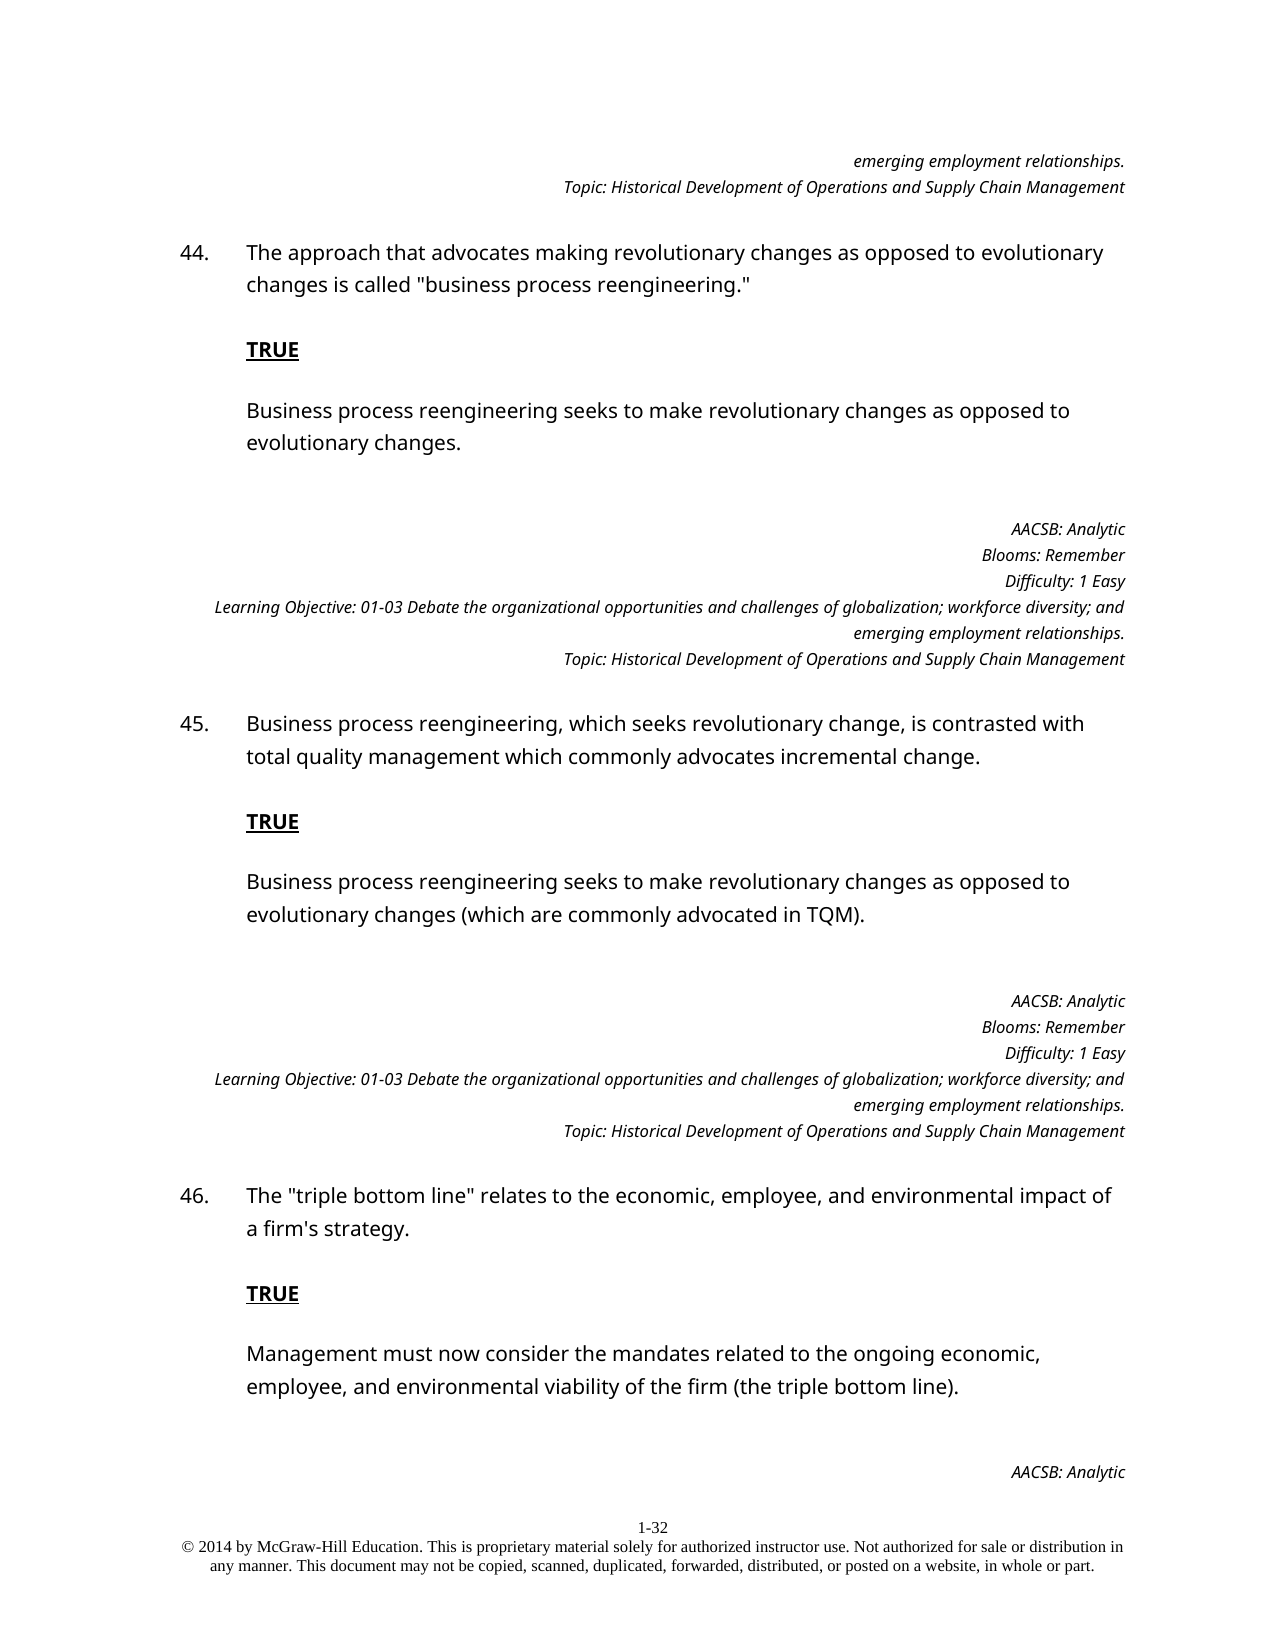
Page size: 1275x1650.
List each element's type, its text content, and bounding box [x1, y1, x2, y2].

table_header 45. [180, 709, 246, 960]
table_header The approach that advocates making revolutionary changes as opposed to evolutionary changes is called "business process reengineering." TRUE Business process reengineering seeks to make revolutionary changes as opposed to evolutionary changes. [246, 238, 1125, 488]
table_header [180, 1461, 1125, 1484]
table_header Business process reengineering, which seeks revolutionary change, is contrasted with total quality management which commonly advocates incremental change. TRUE Business process reengineering seeks to make revolutionary changes as opposed to evolutionary changes (which are commonly advocated in TQM). [246, 709, 1125, 960]
table_header 46. [180, 1181, 246, 1432]
table_header 44. [180, 238, 246, 488]
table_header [180, 150, 1125, 235]
table_header AACSB: Analytic Blooms: Remember Difficulty: 1 Easy Learning Objective: 01-03 Debate the organizational opportunities and challenges of globalization; workforce diversity; and emerging employment relationships. Topic: Historical Development of Operations and Supply Chain Management [180, 518, 1125, 707]
table_header AACSB: Analytic Blooms: Remember Difficulty: 1 Easy Learning Objective: 01-03 Debate the organizational opportunities and challenges of globalization; workforce diversity; and emerging employment relationships. Topic: Historical Development of Operations and Supply Chain Management [180, 989, 1125, 1178]
table_header The "triple bottom line" relates to the economic, employee, and environmental impact of a firm's strategy. TRUE Management must now consider the mandates related to the ongoing economic, employee, and environmental viability of the firm (the triple bottom line). [246, 1181, 1125, 1432]
